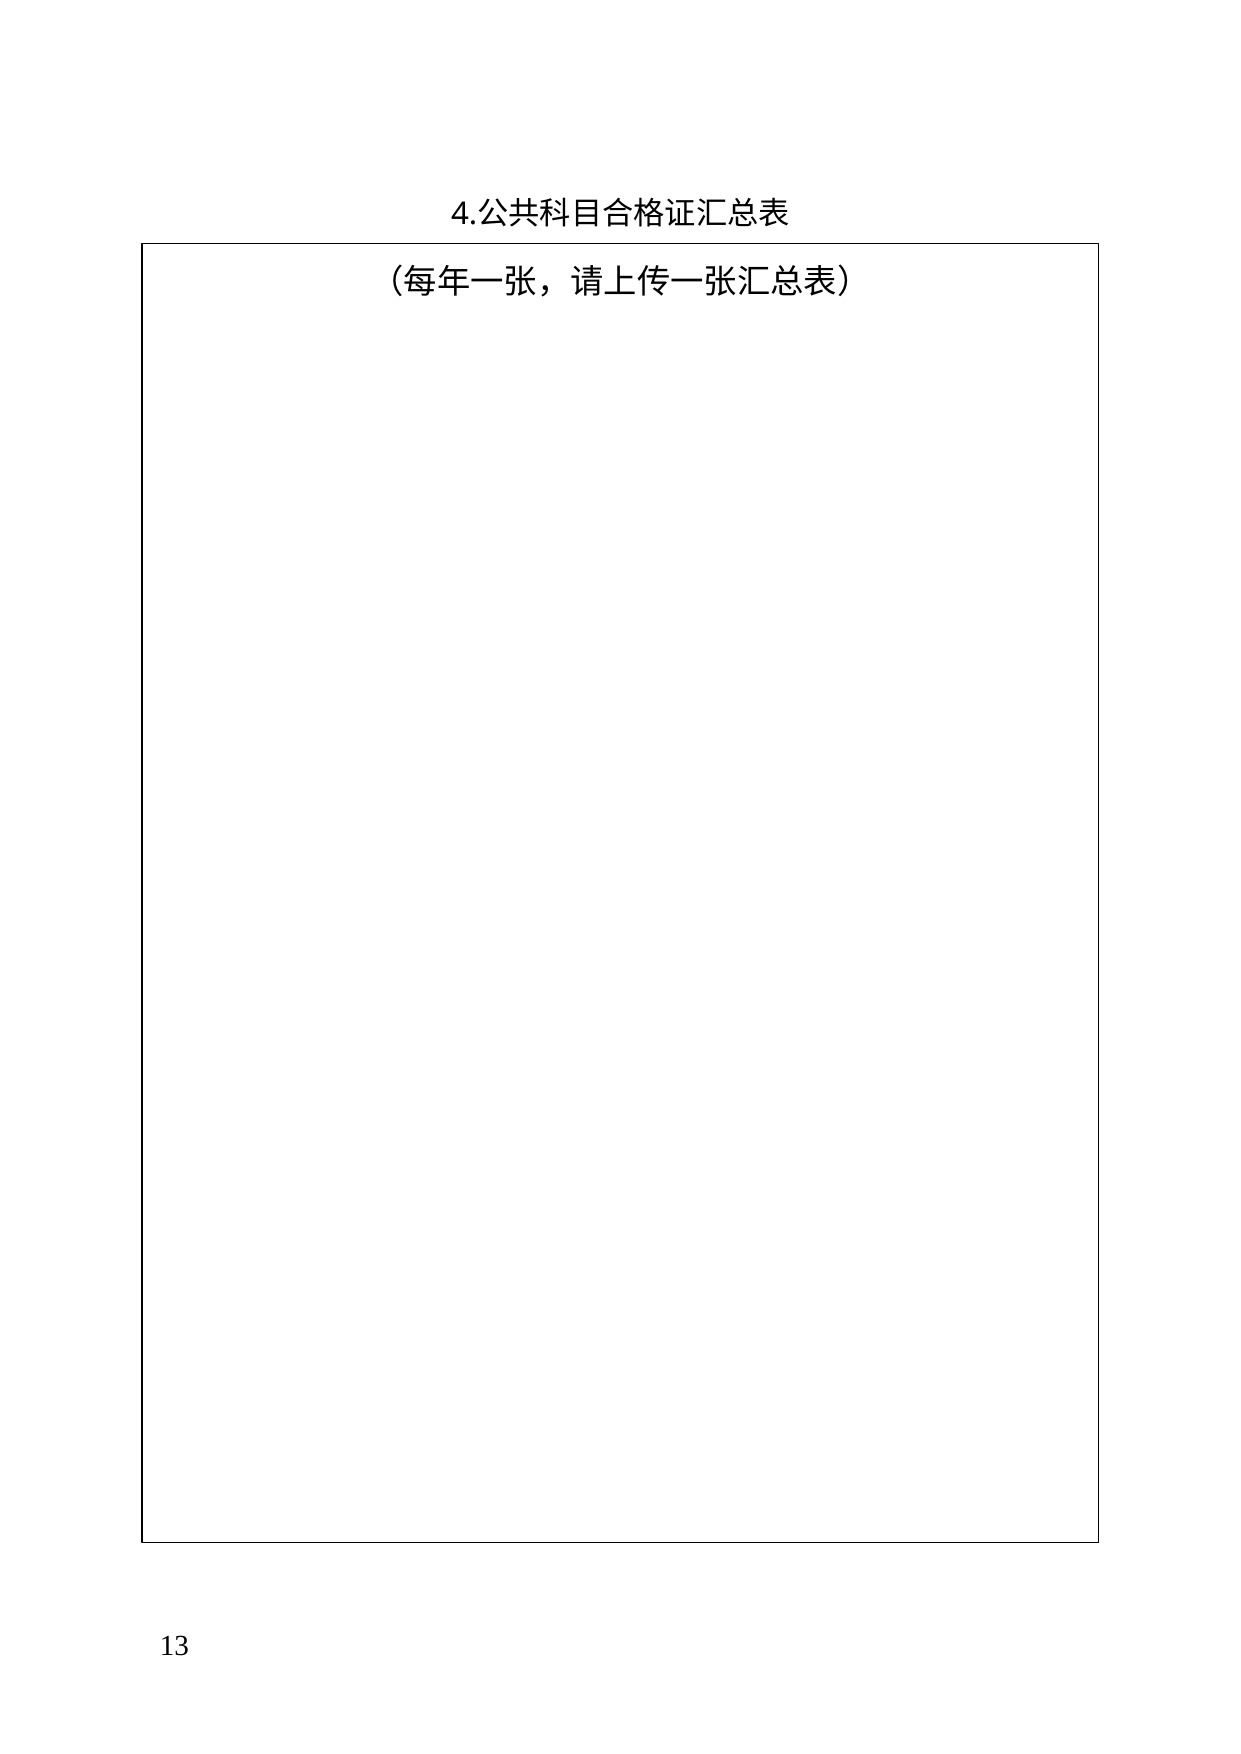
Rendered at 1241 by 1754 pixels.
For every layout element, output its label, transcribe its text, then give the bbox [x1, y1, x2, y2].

text 4.公共科目合格证汇总表 [159, 178, 1081, 243]
